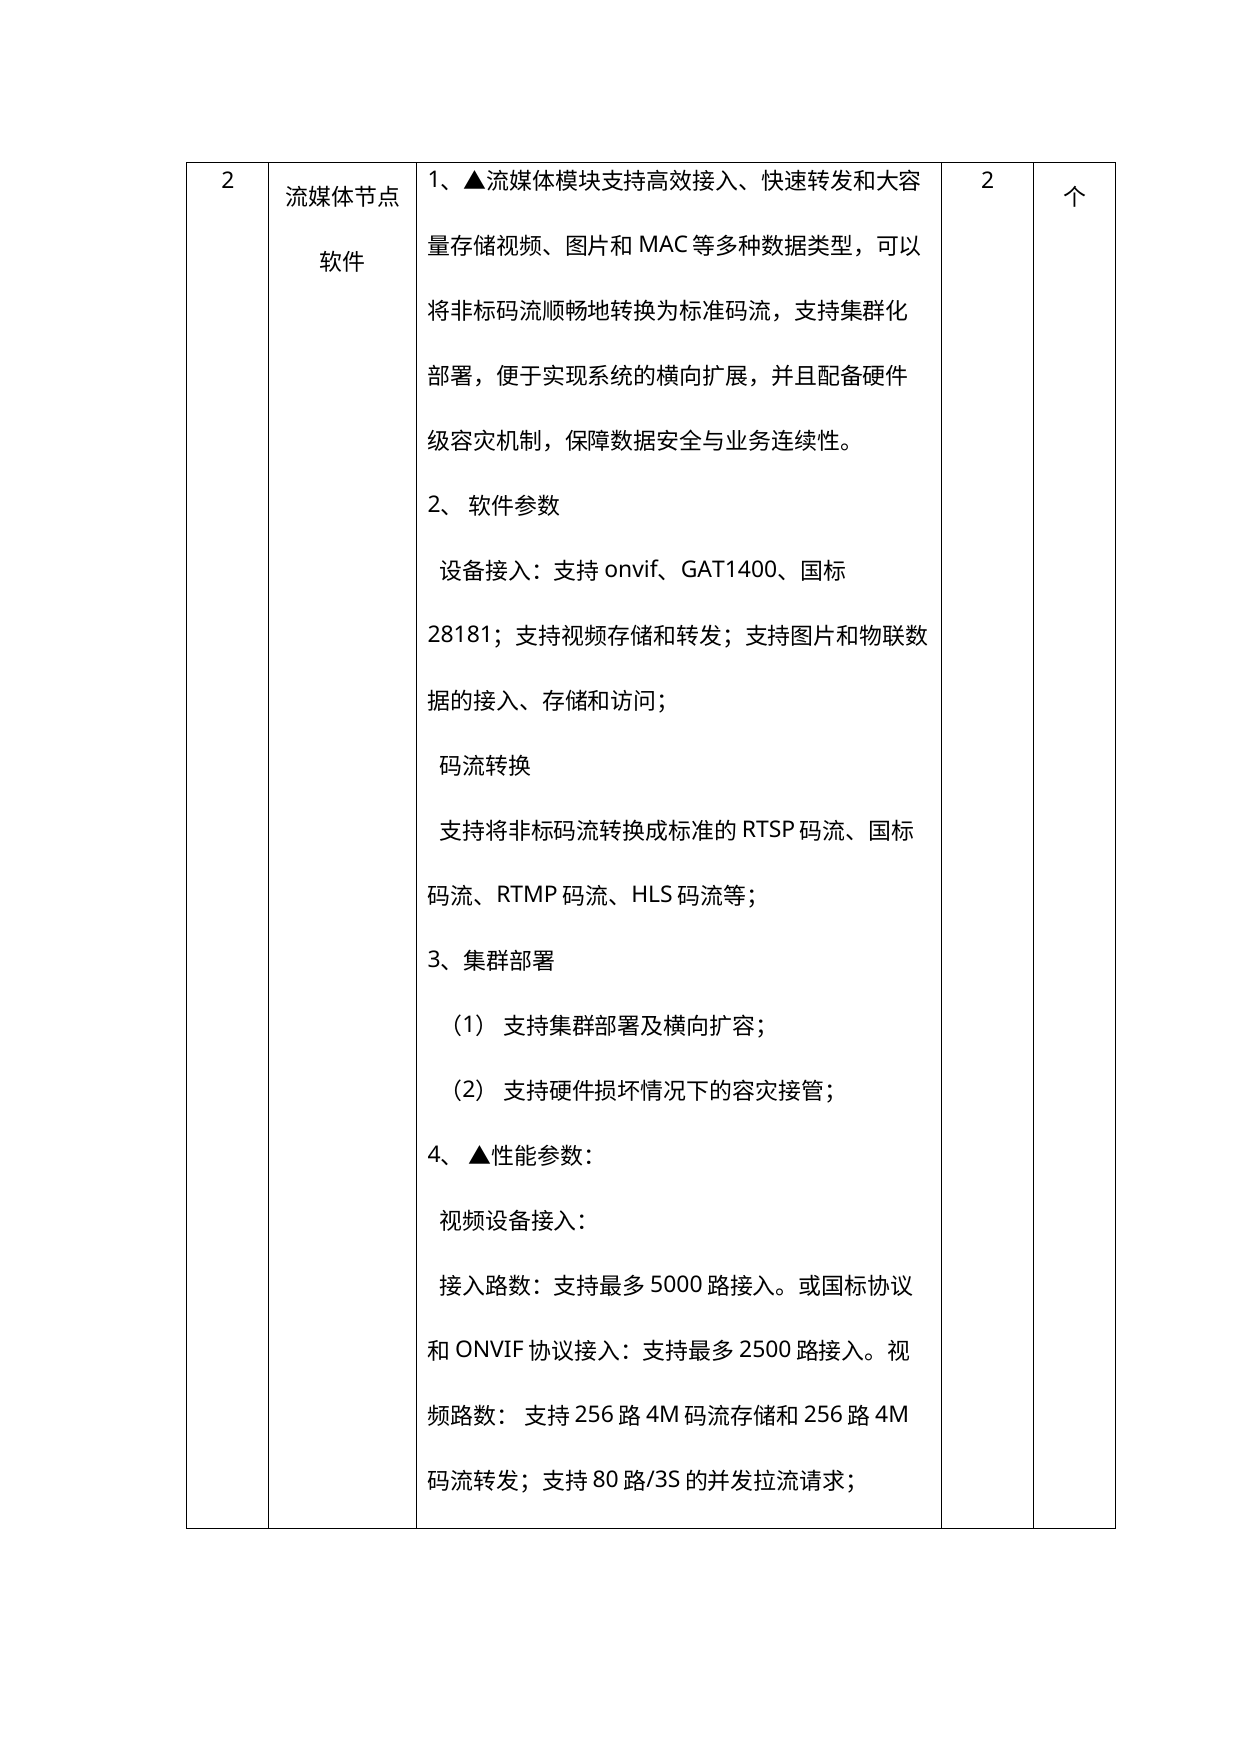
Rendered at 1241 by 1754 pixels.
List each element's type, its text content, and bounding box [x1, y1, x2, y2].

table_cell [417, 163, 941, 1528]
table_cell 2 [942, 163, 1033, 1528]
table_cell 2 [187, 163, 268, 1528]
table_cell 个 [1034, 163, 1115, 1528]
table_cell 流媒体节点软件 [269, 163, 416, 1528]
